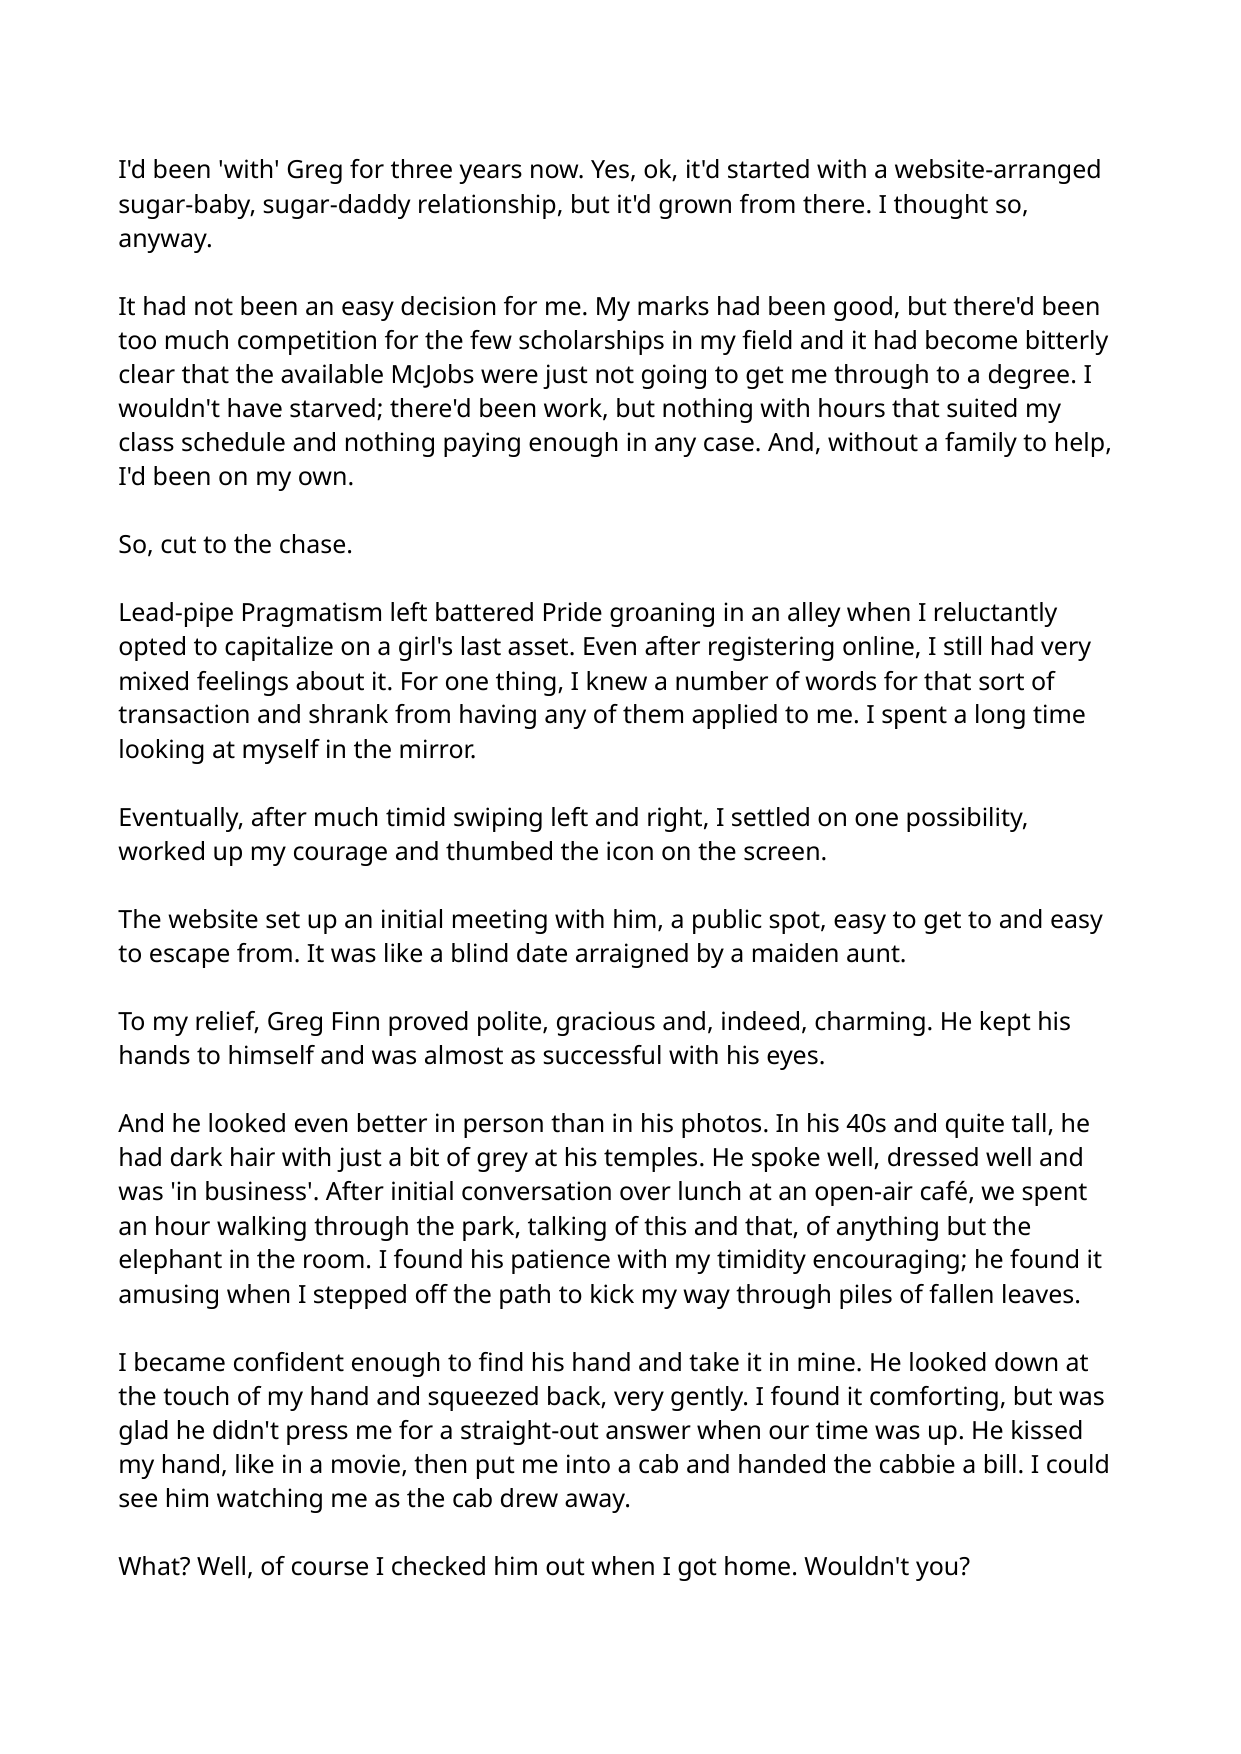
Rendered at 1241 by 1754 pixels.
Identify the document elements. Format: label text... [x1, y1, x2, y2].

text And he looked even better in person than in his photos. In his 40s and quite tall, he had dark hair with just a bit of grey at his temples. He spoke well, dressed well and was 'in business'. After initial conversation over lunch at an open-air café, we spent an hour walking through the park, talking of this and that, of anything but the elephant in the room. I found his patience with my timidity encouraging; he found it amusing when I stepped off the path to kick my way through piles of fallen leaves. [118, 1106, 1122, 1310]
text It had not been an easy decision for me. My marks had been good, but there'd been too much competition for the few scholarships in my field and it had become bitterly clear that the available McJobs were just not going to get me through to a degree. I wouldn't have starved; there'd been work, but nothing with hours that suited my class schedule and nothing paying enough in any case. And, without a family to help, I'd been on my own. [118, 288, 1122, 493]
text To my relief, Greg Finn proved polite, gracious and, indeed, charming. He kept his hands to himself and was almost as successful with his eyes. [118, 1004, 1122, 1072]
text The website set up an initial meeting with him, a public spot, easy to get to and easy to escape from. It was like a blind date arraigned by a maiden aunt. [118, 902, 1122, 970]
text I'd been 'with' Greg for three years now. Yes, ok, it'd started with a website-arranged sugar-baby, sugar-daddy relationship, but it'd grown from there. I thought so, anyway. [118, 152, 1122, 254]
text I became confident enough to find his hand and take it in mine. He looked down at the touch of my hand and squeezed back, very gently. I found it comforting, but was glad he didn't press me for a straight-out answer when our time was up. He kissed my hand, like in a movie, then put me into a cab and handed the cabbie a bill. I could see him watching me as the cab drew away. [118, 1344, 1122, 1515]
text Lead-pipe Pragmatism left battered Pride groaning in an alley when I reluctantly opted to capitalize on a girl's last asset. Even after registering online, I still had very mixed feelings about it. For one thing, I knew a number of words for that sort of transaction and shrank from having any of them applied to me. I spent a long time looking at myself in the mirror. [118, 595, 1122, 765]
text So, cut to the chase. [118, 527, 1122, 561]
text What? Well, of course I checked him out when I got home. Wouldn't you? [118, 1549, 1122, 1583]
text Eventually, after much timid swiping left and right, I settled on one possibility, worked up my courage and thumbed the icon on the screen. [118, 799, 1122, 867]
